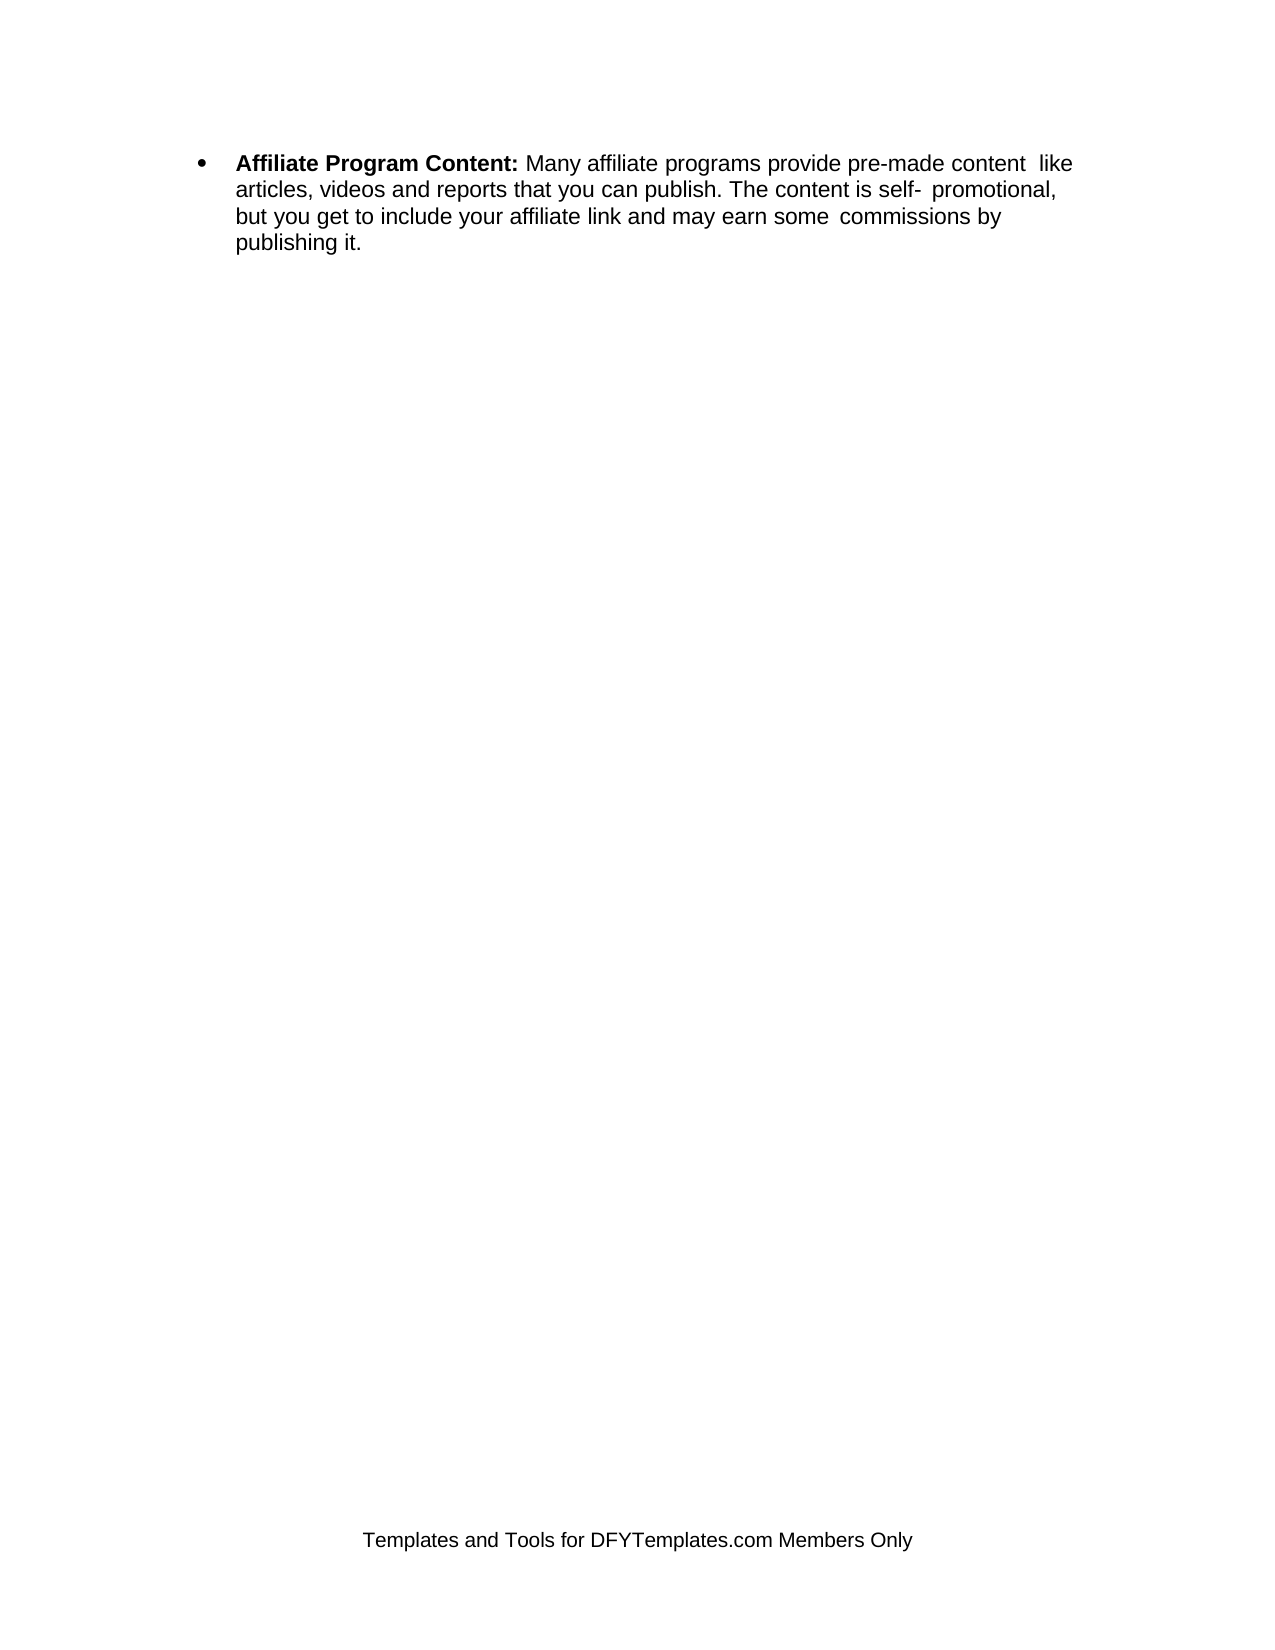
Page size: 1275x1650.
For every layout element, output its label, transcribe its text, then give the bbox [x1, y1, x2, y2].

list Affiliate Program Content: Many affiliate programs provide pre-made content like articles, videos and reports that you can publish. The content is self- promotional, but you get to include your affiliate link and may earn some commissions by publishing it. [198, 150, 1085, 255]
